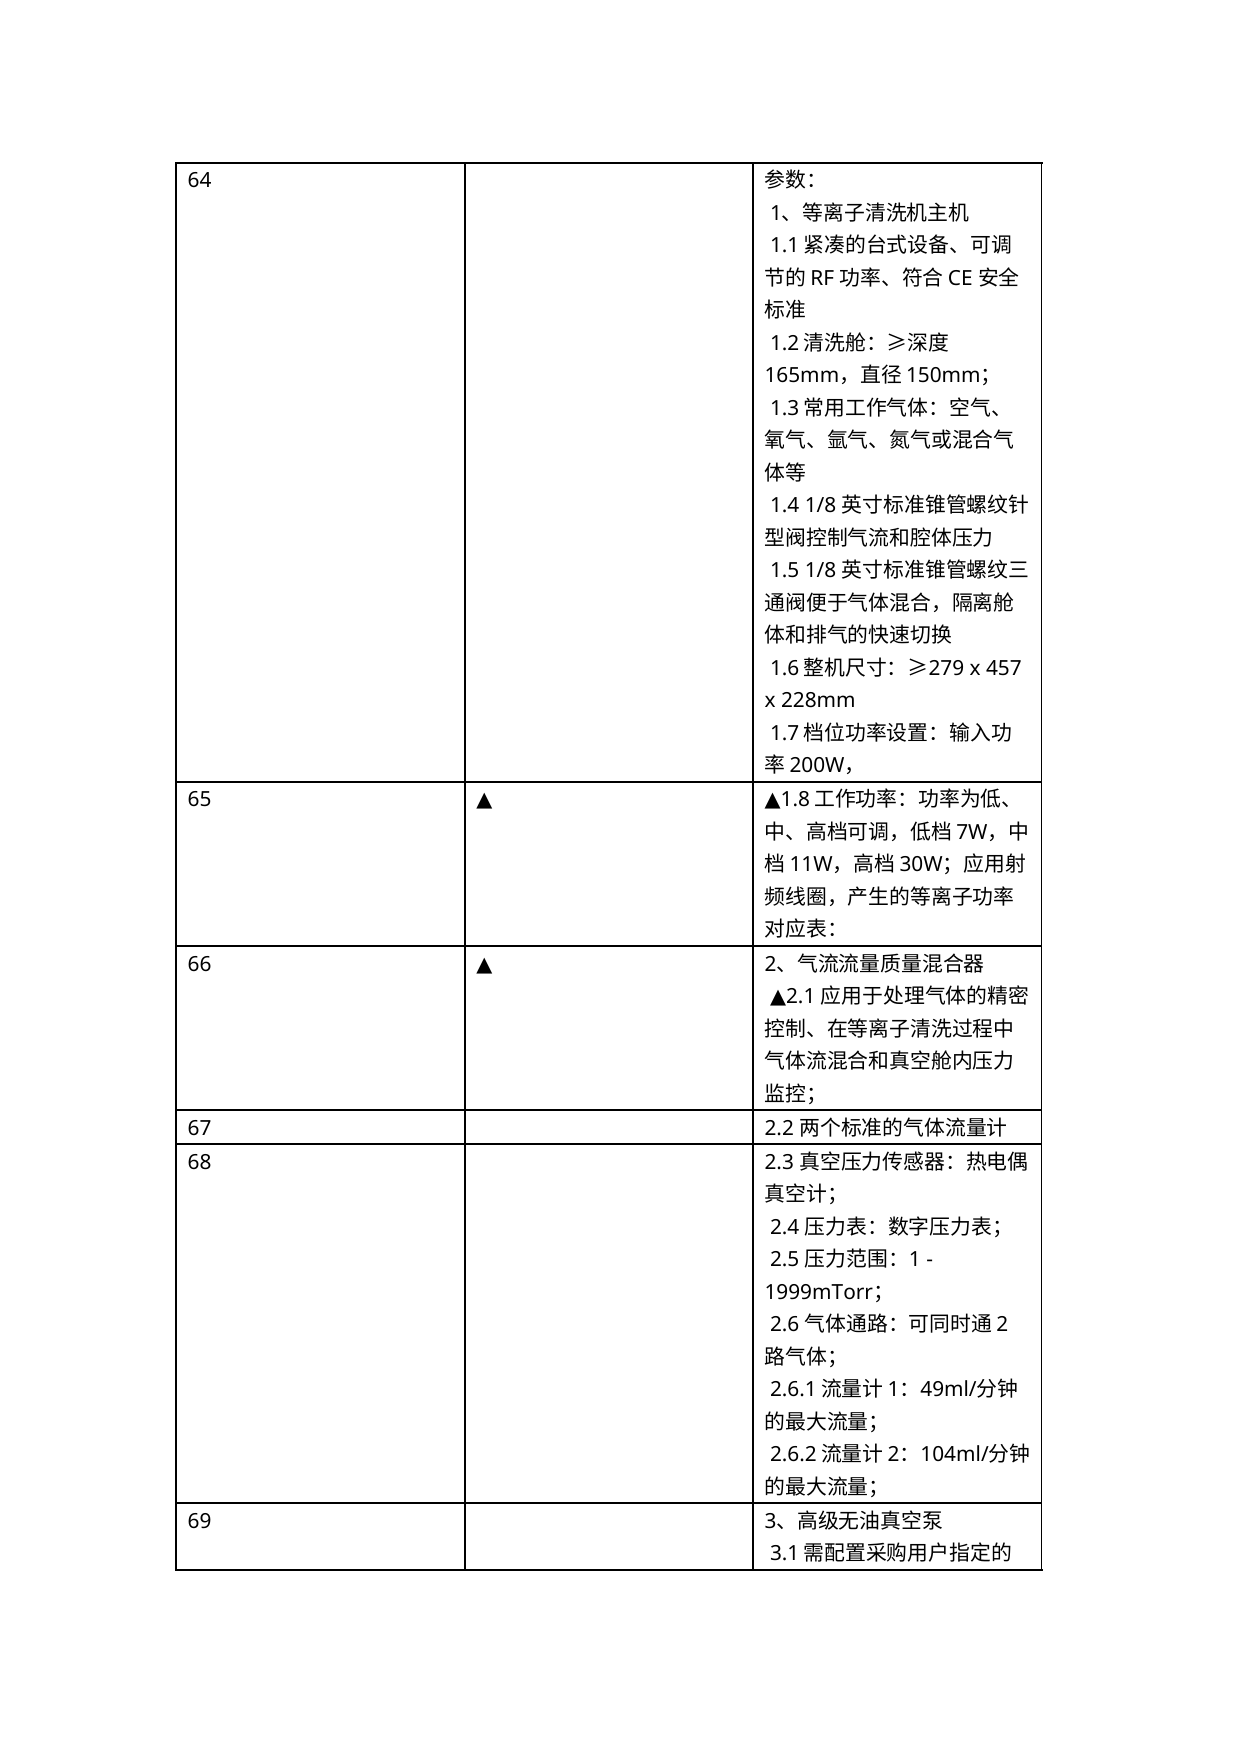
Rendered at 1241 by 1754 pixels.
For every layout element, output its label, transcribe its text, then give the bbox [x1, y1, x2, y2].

table_cell 2、气流流量质量混合器 ▲2.1 应用于处理气体的精密控制、在等离子清洗过程中气体流混合和真空舱内压力监控； [754, 947, 1041, 1109]
table_cell [466, 1111, 752, 1143]
table_cell [466, 1504, 752, 1569]
table_cell 2.2 两个标准的气体流量计 [754, 1111, 1041, 1143]
table_cell ▲ [466, 947, 752, 1109]
table_cell 65 [177, 783, 464, 945]
table_cell 67 [177, 1111, 464, 1143]
table_cell ▲ [466, 783, 752, 945]
table_cell [466, 164, 752, 781]
table_cell 68 [177, 1145, 464, 1502]
table_cell 64 [177, 164, 464, 781]
table_cell [466, 1145, 752, 1502]
table_cell 66 [177, 947, 464, 1109]
table_cell ▲1.8工作功率：功率为低、中、高档可调，低档7W，中档11W，高档30W；应用射频线圈，产生的等离子功率对应表： [754, 783, 1041, 945]
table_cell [754, 1504, 1041, 1569]
table_cell 参数： 1、等离子清洗机主机 1.1紧凑的台式设备、可调节的RF 功率、符合CE 安全标准 1.2清洗舱：≥深度165mm，直径150mm； 1.3常用工作气体：空气、氧气、氩气、氮气或混合气体等 1.4 1/8 英寸标准锥管螺纹针型阀控制气流和腔体压力 1.5 1/8 英寸标准锥管螺纹三通阀便于气体混合，隔离舱体和排气的快速切换 1.6整机尺寸：≥279 x 457 x 228mm 1.7档位功率设置：输入功率200W， [754, 164, 1041, 781]
table_cell 2.3 真空压力传感器：热电偶真空计； 2.4 压力表：数字压力表； 2.5 压力范围：1 -1999mTorr； 2.6 气体通路：可同时通2路气体； 2.6.1流量计1：49ml/分钟的最大流量； 2.6.2流量计2：104ml/分钟的最大流量； [754, 1145, 1041, 1502]
table_cell 69 [177, 1504, 464, 1569]
